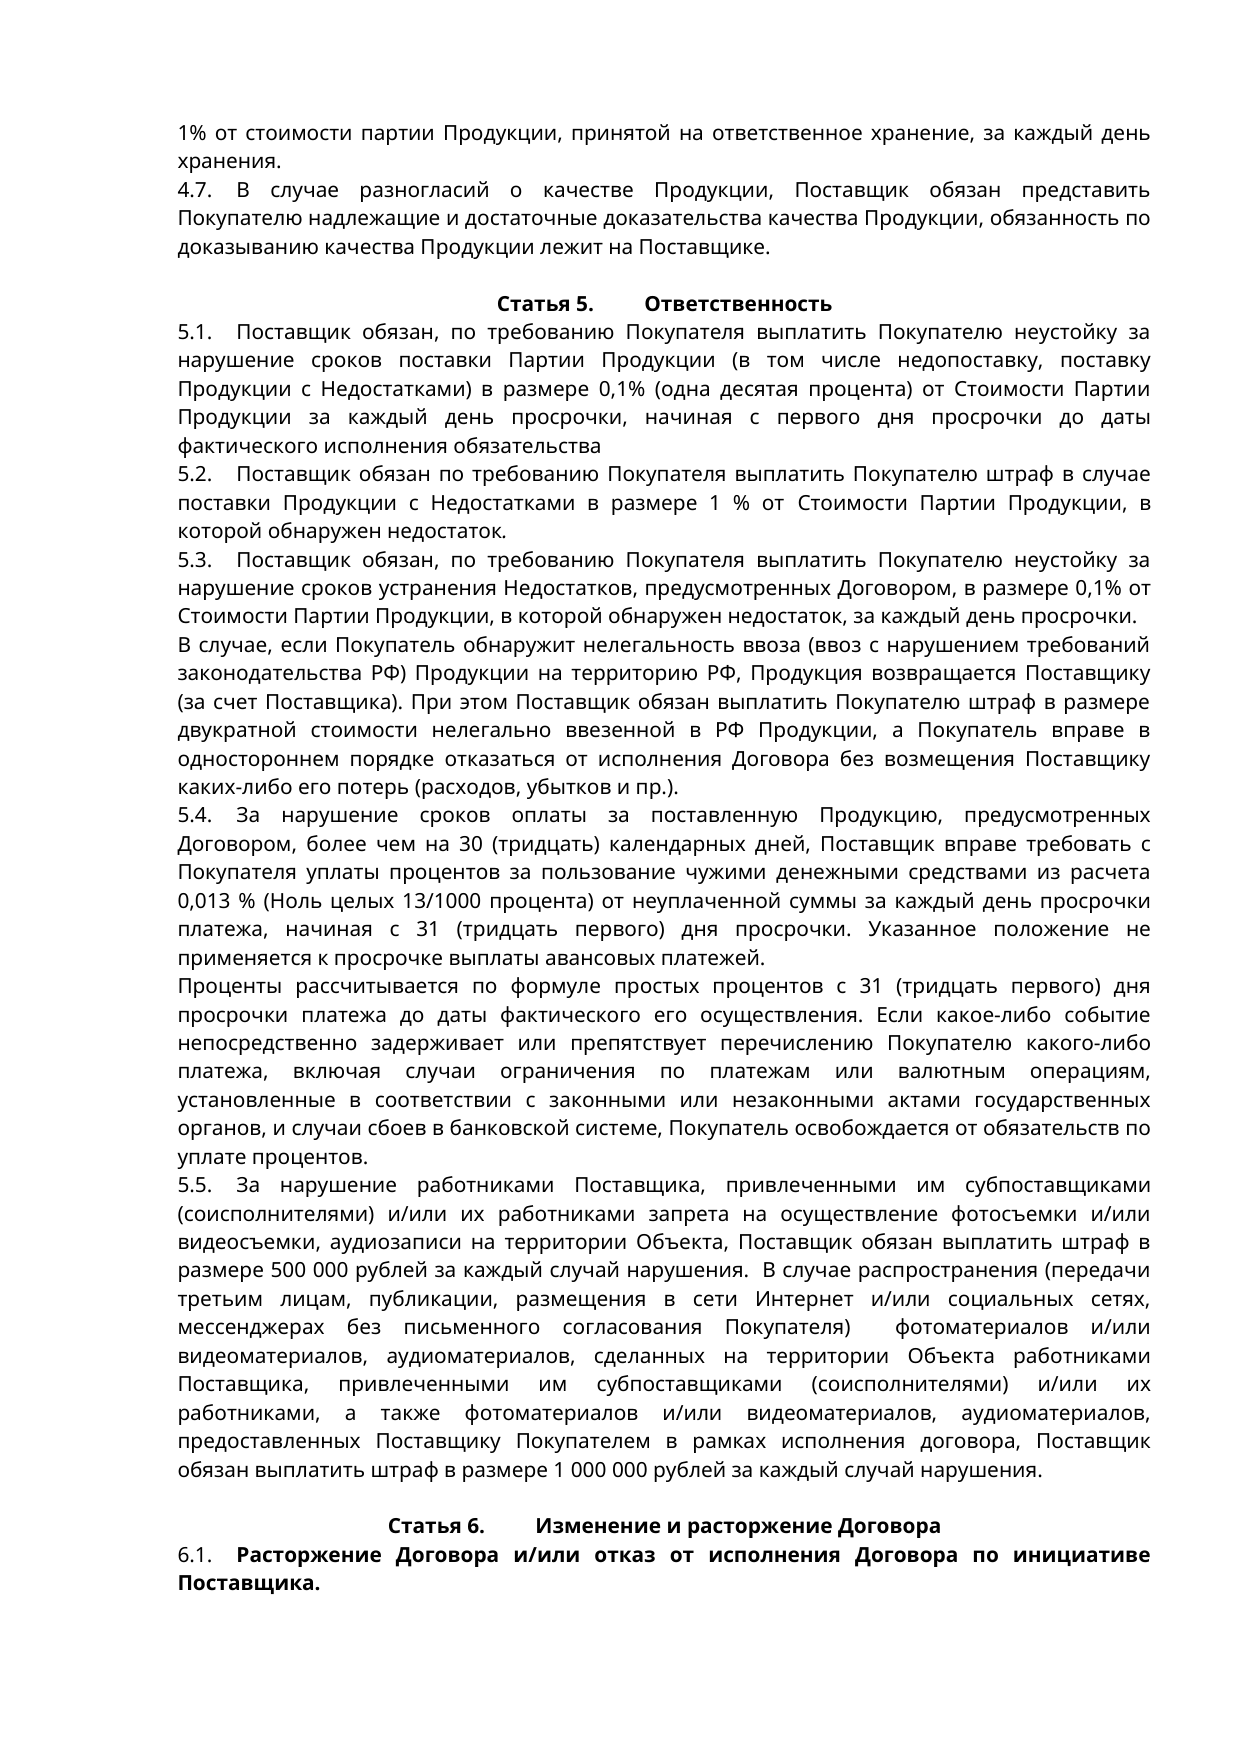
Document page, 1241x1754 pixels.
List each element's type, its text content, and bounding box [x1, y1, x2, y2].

text Проценты рассчитывается по формуле простых процентов с 31 (тридцать первого) дня просрочки платежа до даты фактического его осуществления. Если какое-либо событие непосредственно задерживает или препятствует перечислению Покупателю какого-либо платежа, включая случаи ограничения по платежам или валютным операциям, установленные в соответствии с законными или незаконными актами государственных органов, и случаи сбоев в банковской системе, Покупатель освобождается от обязательств по уплате процентов. [177, 971, 1152, 1170]
list Поставщик обязан, по требованию Покупателя выплатить Покупателю неустойку за нарушение сроков поставки Партии Продукции (в том числе недопоставку, поставку Продукции с Недостатками) в размере 0,1% (одна десятая процента) от Стоимости Партии Продукции за каждый день просрочки, начиная с первого дня просрочки до даты фактического исполнения обязательства [177, 317, 1152, 459]
list За нарушение работниками Поставщика, привлеченными им субпоставщиками (соисполнителями) и/или их работниками запрета на осуществление фотосъемки и/или видеосъемки, аудиозаписи на территории Объекта, Поставщик обязан выплатить штраф в размере 500 000 рублей за каждый случай нарушения. В случае распространения (передачи третьим лицам, публикации, размещения в сети Интернет и/или социальных сетях, мессенджерах без письменного согласования Покупателя) фотоматериалов и/или видеоматериалов, аудиоматериалов, сделанных на территории Объекта работниками Поставщика, привлеченными им субпоставщиками (соисполнителями) и/или их работниками, а также фотоматериалов и/или видеоматериалов, аудиоматериалов, предоставленных Поставщику Покупателем в рамках исполнения договора, Поставщик обязан выплатить штраф в размере 1 000 000 рублей за каждый случай нарушения. [177, 1170, 1152, 1483]
list Ответственность [177, 289, 1152, 317]
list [177, 118, 1152, 175]
text В случае, если Покупатель обнаружит нелегальность ввоза (ввоз с нарушением требований законодательства РФ) Продукции на территорию РФ, Продукция возвращается Поставщику (за счет Поставщика). При этом Поставщик обязан выплатить Покупателю штраф в размере двукратной стоимости нелегально ввезенной в РФ Продукции, а Покупатель вправе в одностороннем порядке отказаться от исполнения Договора без возмещения Поставщику каких-либо его потерь (расходов, убытков и пр.). [177, 630, 1152, 801]
list В случае разногласий о качестве Продукции, Поставщик обязан представить Покупателю надлежащие и достаточные доказательства качества Продукции, обязанность по доказыванию качества Продукции лежит на Поставщике. [177, 175, 1152, 260]
list Поставщик обязан по требованию Покупателя выплатить Покупателю штраф в случае поставки Продукции с Недостатками в размере 1 % от Стоимости Партии Продукции, в которой обнаружен недостаток. [177, 459, 1152, 545]
list Расторжение Договора и/или отказ от исполнения Договора по инициативе Поставщика. [177, 1540, 1152, 1597]
list Поставщик обязан, по требованию Покупателя выплатить Покупателю неустойку за нарушение сроков устранения Недостатков, предусмотренных Договором, в размере 0,1% от Стоимости Партии Продукции, в которой обнаружен недостаток, за каждый день просрочки. [177, 545, 1152, 630]
list Изменение и расторжение Договора [177, 1512, 1152, 1540]
list За нарушение сроков оплаты за поставленную Продукцию, предусмотренных Договором, более чем на 30 (тридцать) календарных дней, Поставщик вправе требовать с Покупателя уплаты процентов за пользование чужими денежными средствами из расчета 0,013 % (Ноль целых 13/1000 процента) от неуплаченной суммы за каждый день просрочки платежа, начиная с 31 (тридцать первого) дня просрочки. Указанное положение не применяется к просрочке выплаты авансовых платежей. [177, 801, 1152, 971]
